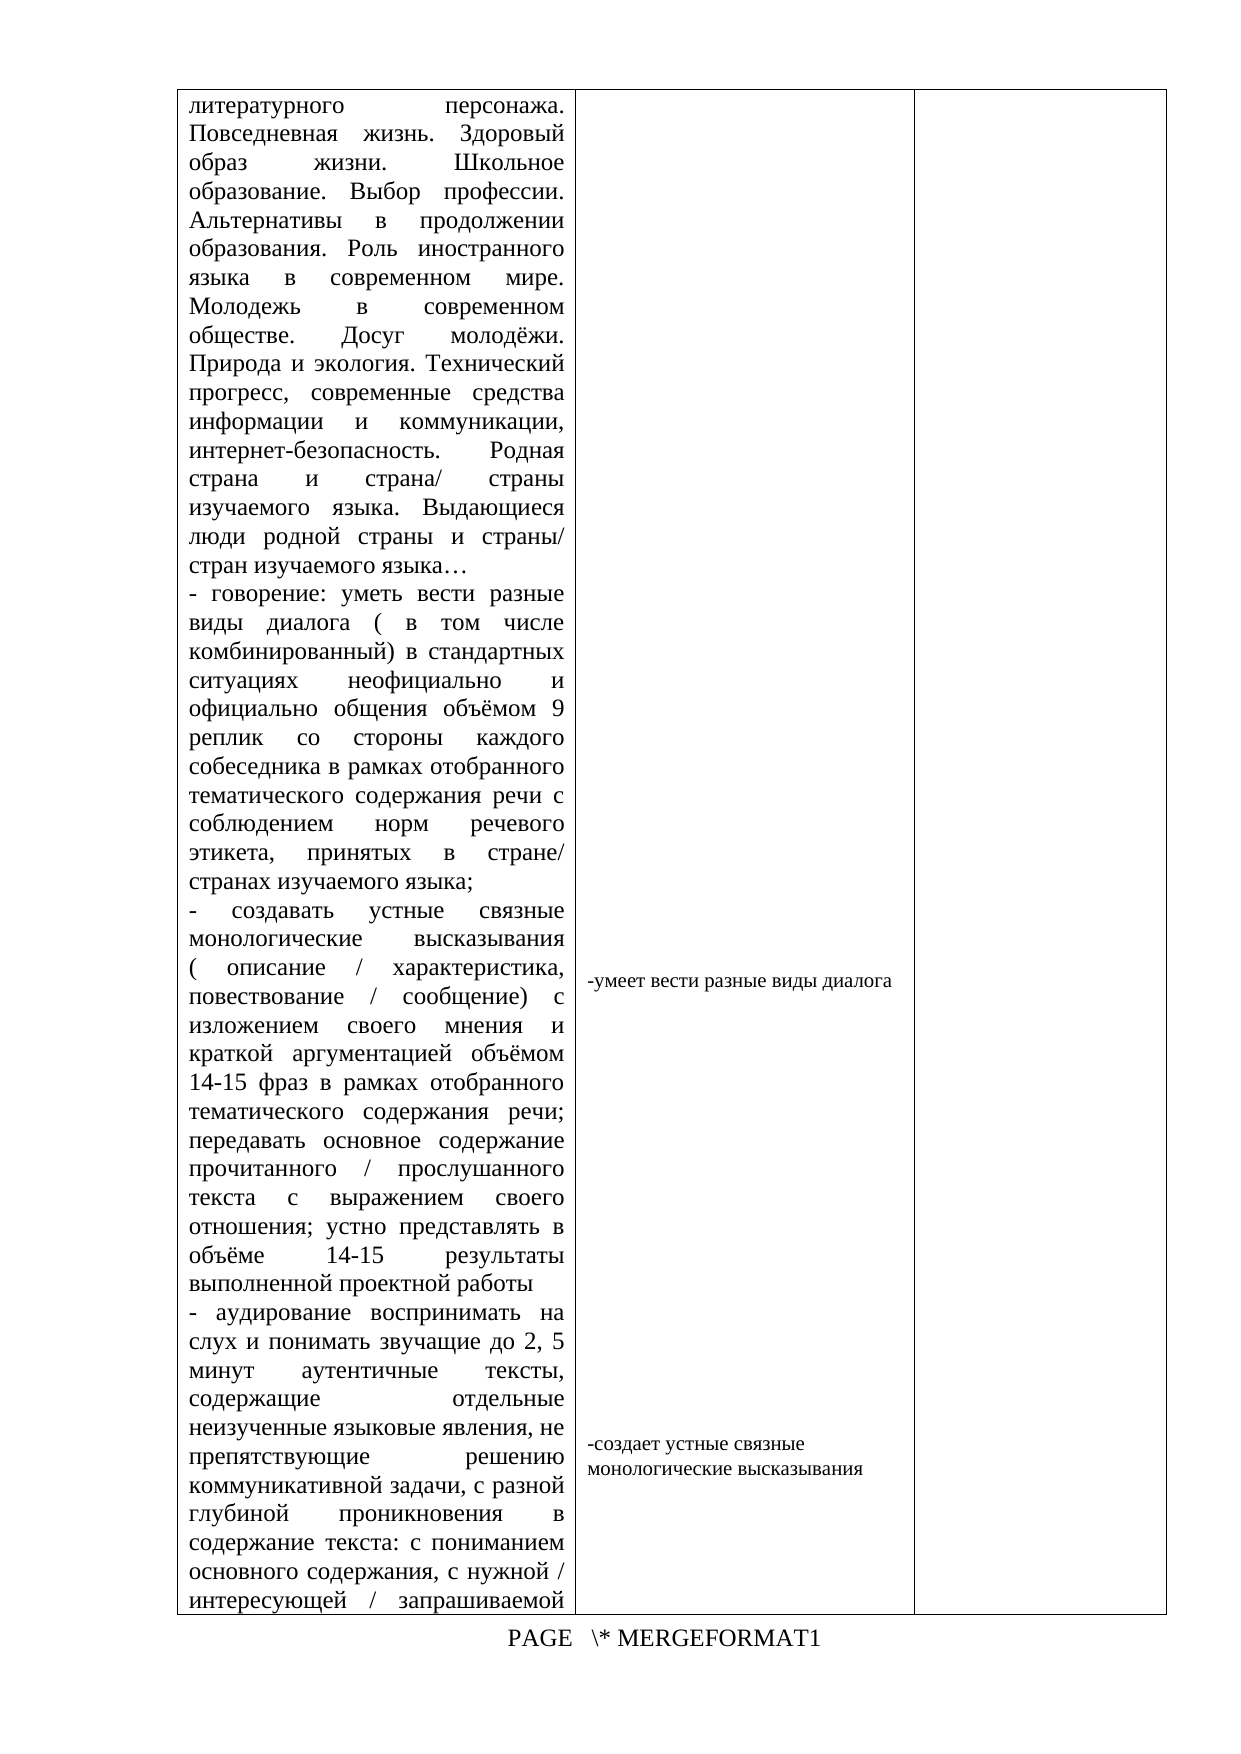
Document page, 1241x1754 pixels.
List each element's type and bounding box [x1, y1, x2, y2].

table_cell [915, 90, 1166, 1613]
table_cell [178, 90, 575, 1613]
table_cell [576, 90, 914, 1613]
